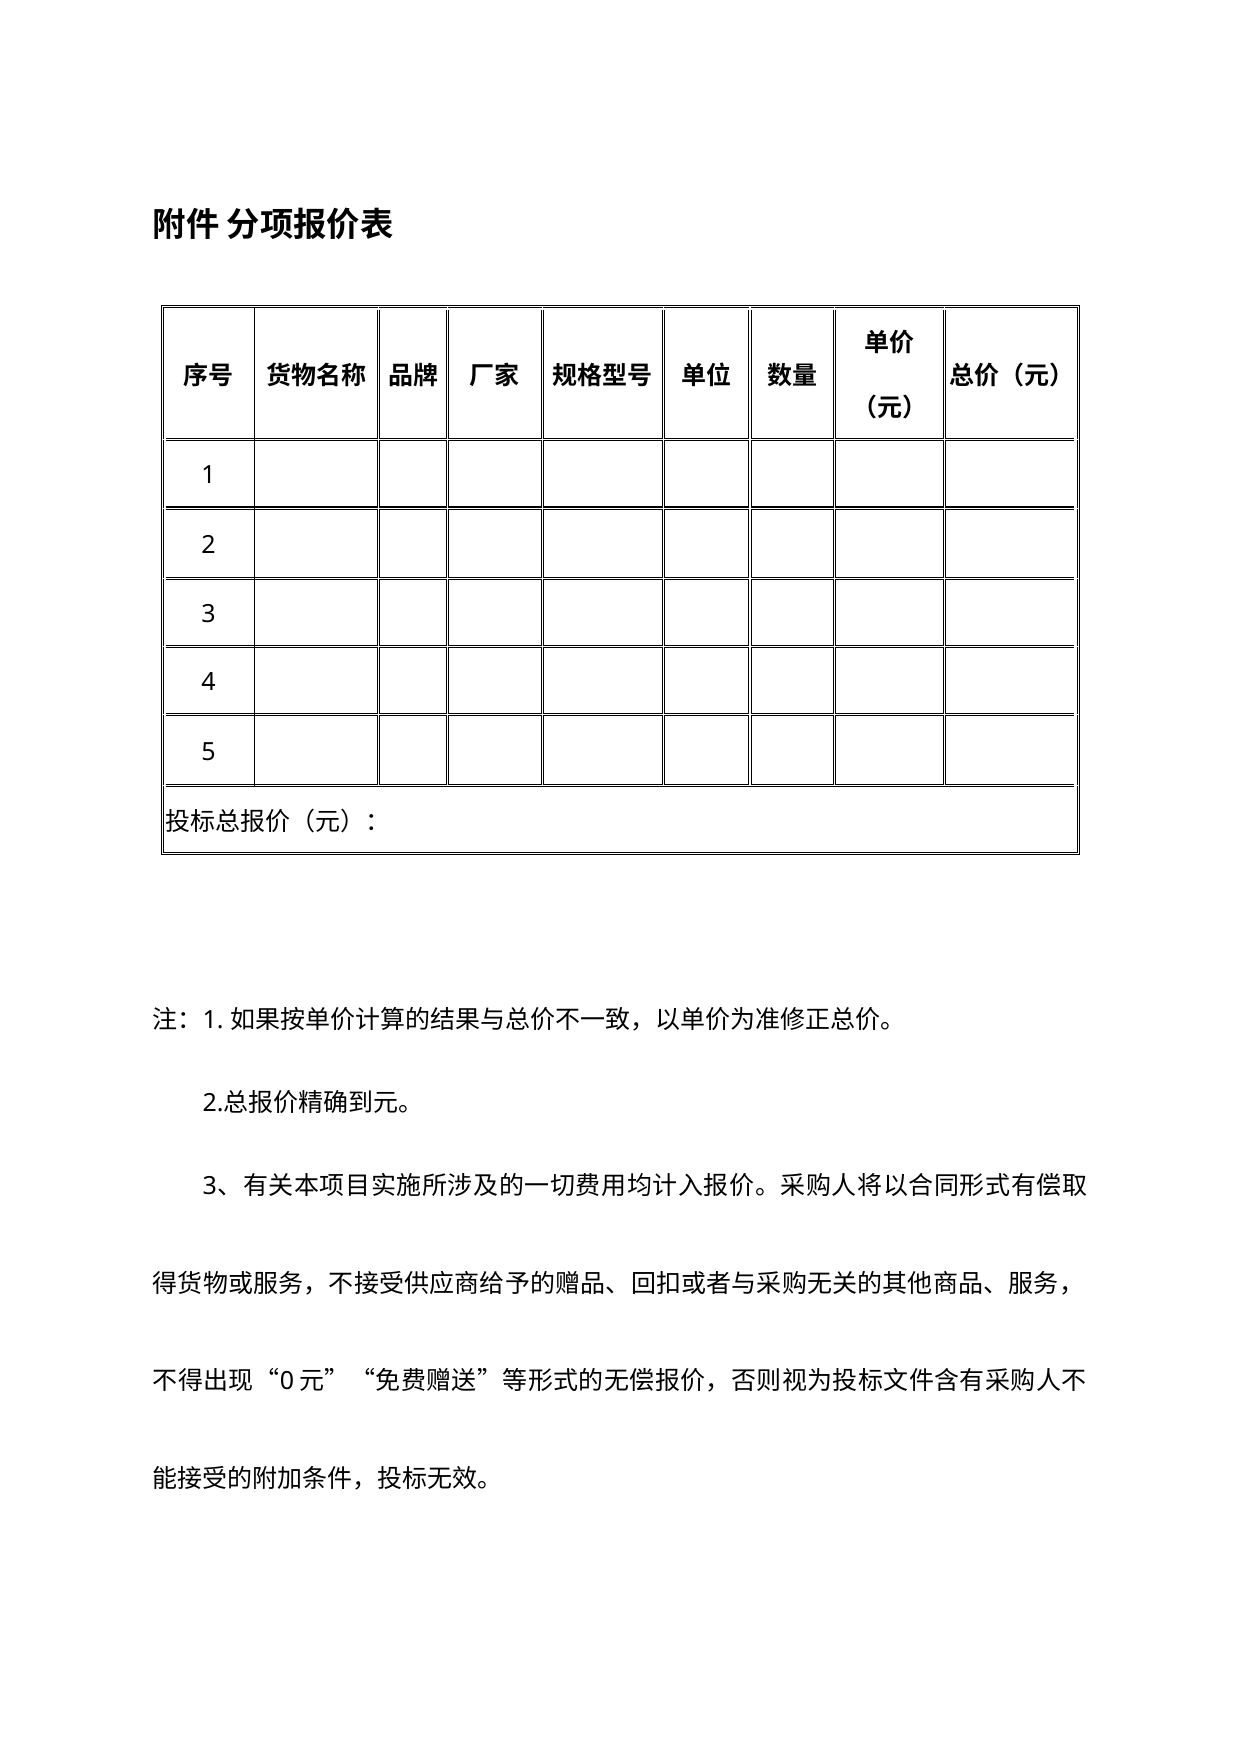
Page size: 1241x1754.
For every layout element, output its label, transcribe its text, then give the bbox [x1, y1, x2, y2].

table_cell [449, 580, 541, 645]
table_header 品牌 [379, 308, 447, 438]
list 2.总报价精确到元。 [152, 1068, 1088, 1133]
table_cell [544, 716, 662, 784]
table_cell [665, 580, 748, 645]
table_cell [665, 716, 748, 784]
table_cell [380, 510, 446, 577]
table_cell [836, 510, 943, 577]
table_cell 投标总报价（元）： [162, 784, 1078, 852]
table_header 单位 [664, 306, 750, 438]
table_header 单价（元） [834, 308, 944, 438]
table_cell [946, 506, 1077, 577]
table_header 数量 [750, 308, 834, 438]
table_cell [255, 510, 377, 577]
table_cell [380, 441, 446, 506]
subtitle 附件 分项报价表 [152, 189, 1088, 254]
table_cell [945, 645, 1078, 713]
table_cell [255, 441, 377, 506]
table_cell [836, 648, 943, 713]
table_cell 3 [162, 577, 254, 645]
table_cell [665, 441, 748, 506]
table_header 货物名称 [255, 308, 378, 438]
text 注：1. 如果按单价计算的结果与总价不一致，以单价为准修正总价。 [152, 985, 1088, 1050]
table_header 总价（元） [945, 308, 1077, 438]
table_cell [752, 510, 833, 577]
table_cell [752, 441, 833, 506]
table_cell [836, 580, 943, 645]
table_cell [945, 713, 1078, 784]
table_cell [544, 648, 662, 713]
table_header 厂家 [447, 308, 542, 438]
table_cell [945, 577, 1078, 645]
table_cell 4 [162, 645, 254, 713]
table_cell [449, 648, 541, 713]
table_cell 1 [162, 438, 254, 506]
table_cell [665, 648, 748, 713]
table_cell [449, 441, 541, 506]
table_cell [380, 716, 446, 784]
table_cell [665, 510, 748, 577]
table_cell [752, 716, 833, 784]
table_cell [255, 648, 377, 713]
table_cell [945, 438, 1078, 506]
table_cell [544, 441, 662, 506]
table_cell [255, 580, 377, 645]
table_cell 2 [164, 506, 254, 577]
table_cell [380, 580, 446, 645]
table_cell [544, 510, 662, 577]
table_cell [836, 716, 943, 784]
table_cell [380, 648, 446, 713]
table_cell 5 [162, 713, 254, 784]
table_cell [449, 510, 541, 577]
table_cell [752, 580, 833, 645]
table_cell [449, 716, 541, 784]
table_header 序号 [164, 308, 254, 438]
table_cell [544, 580, 662, 645]
table_header 规格型号 [542, 308, 663, 438]
table_cell [752, 648, 833, 713]
table_cell [836, 441, 943, 506]
table_cell [255, 716, 377, 784]
list 3、有关本项目实施所涉及的一切费用均计入报价。采购人将以合同形式有偿取得货物或服务，不接受供应商给予的赠品、回扣或者与采购无关的其他商品、服务，不得出现“0元”“免费赠送”等形式的无偿报价，否则视为投标文件含有采购人不能接受的附加条件，投标无效。 [152, 1151, 1088, 1509]
